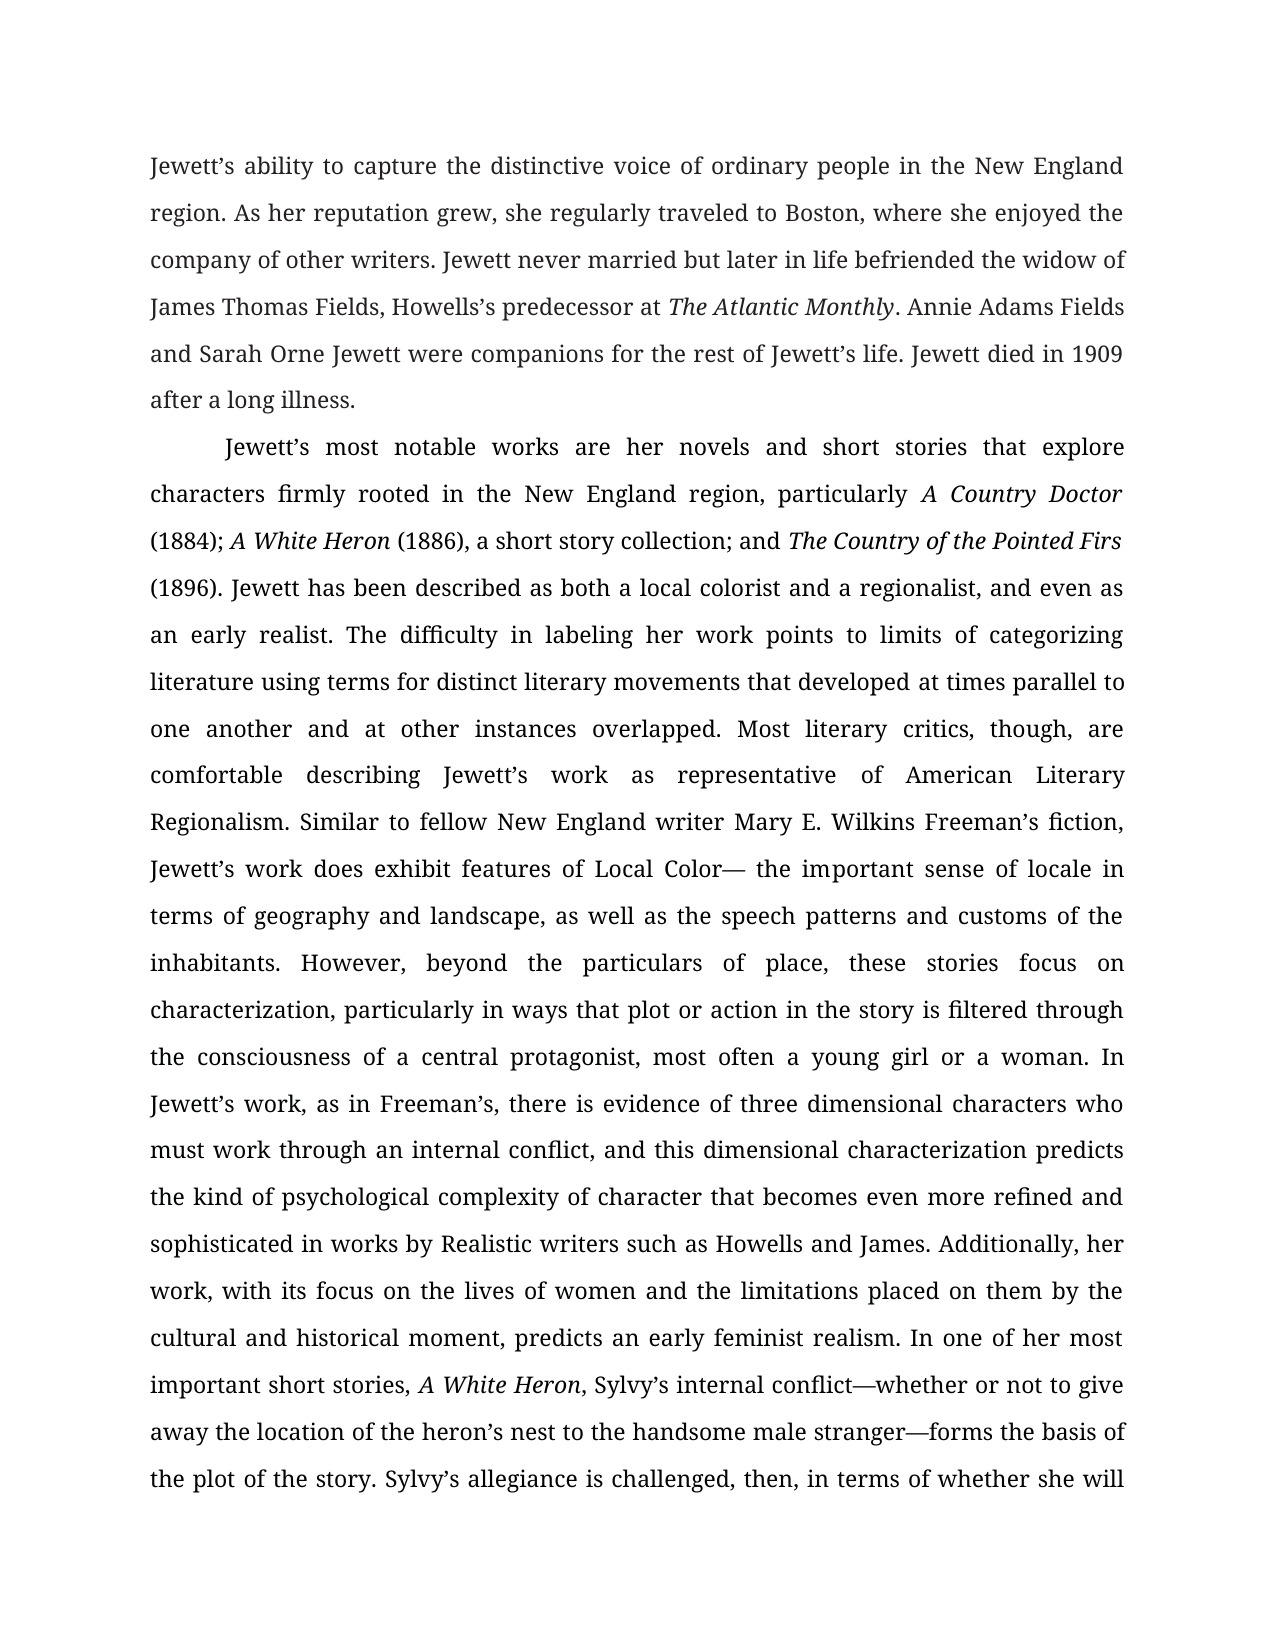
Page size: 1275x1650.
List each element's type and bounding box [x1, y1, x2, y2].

text [150, 150, 1125, 416]
text [150, 431, 1125, 1494]
